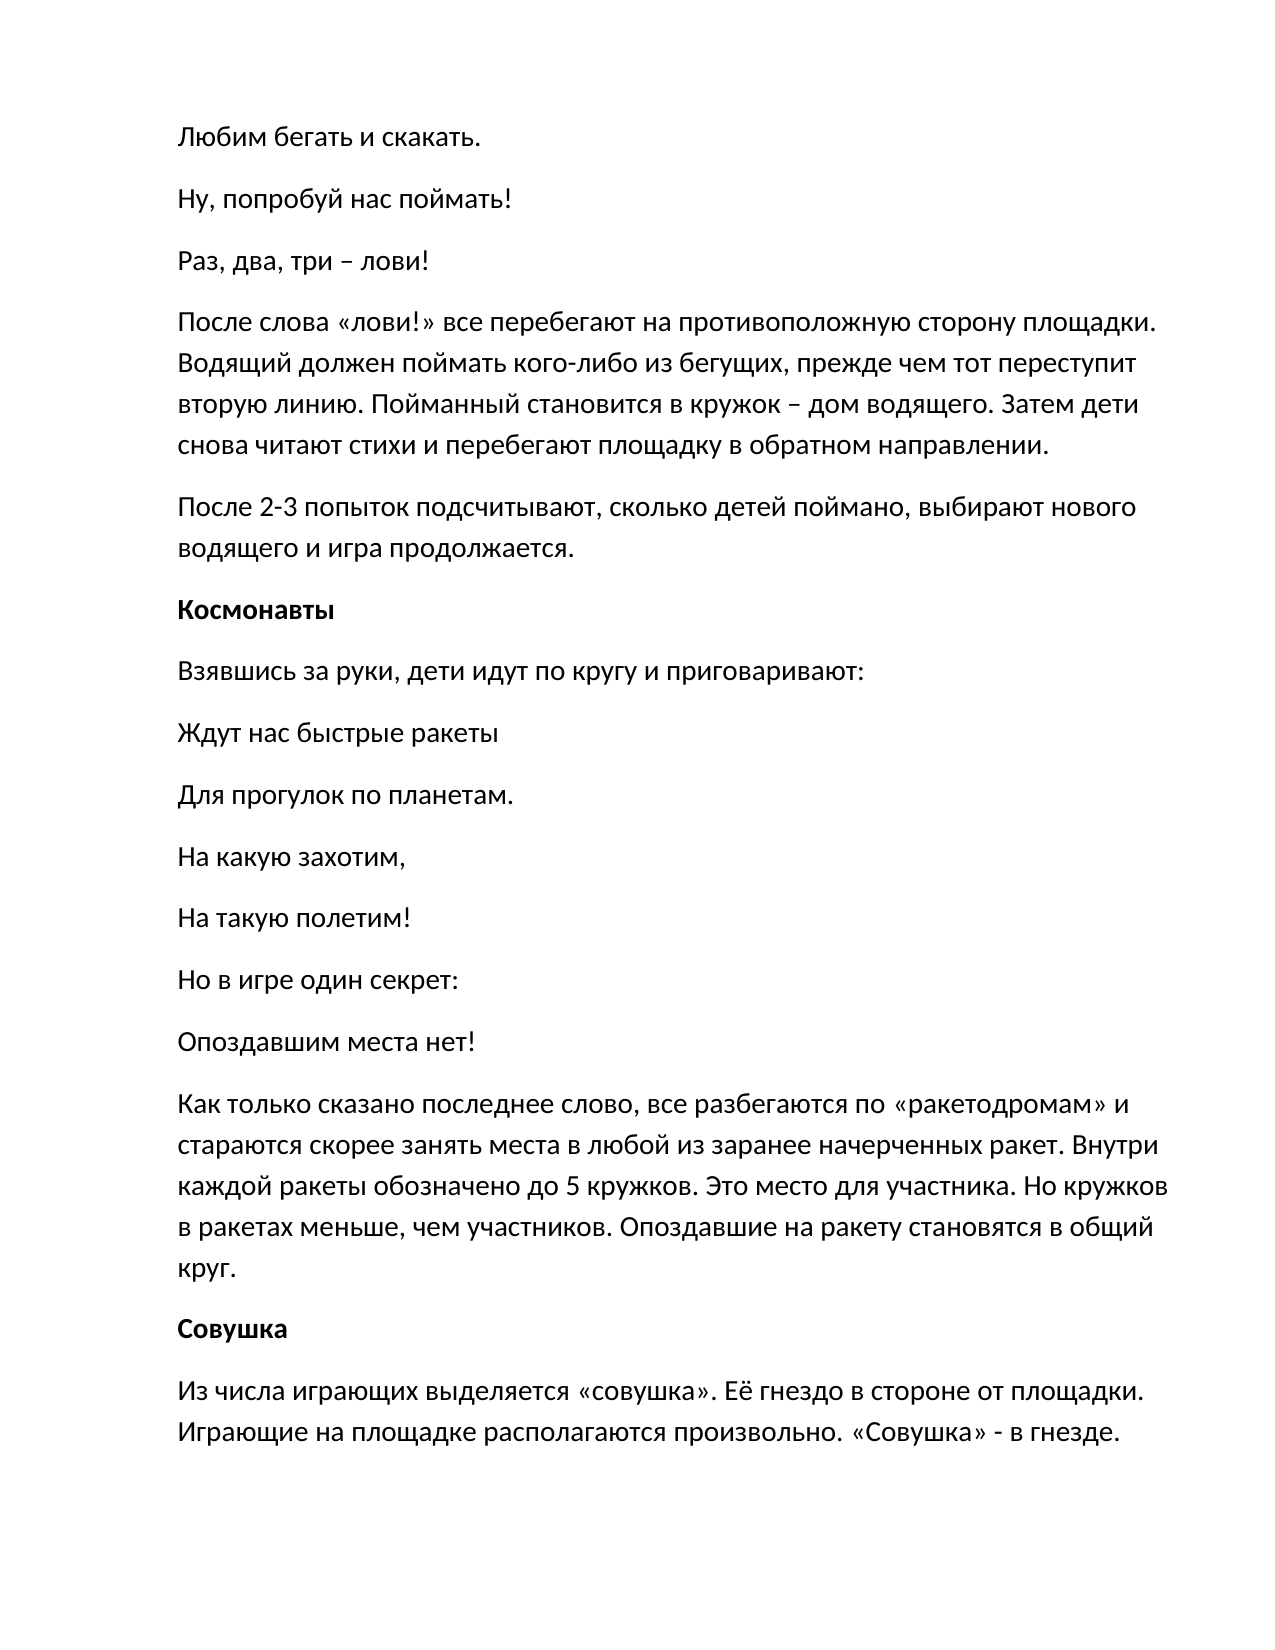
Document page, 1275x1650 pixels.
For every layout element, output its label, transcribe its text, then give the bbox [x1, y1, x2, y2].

text Опоздавшим места нет! [177, 1023, 1186, 1059]
text Но в игре один секрет: [177, 961, 1186, 997]
text Космонавты [177, 591, 1186, 626]
text На такую полетим! [177, 899, 1186, 935]
text После слова «лови!» все перебегают на противоположную сторону площадки. Водящий должен поймать кого-либо из бегущих, прежде чем тот переступит вторую линию. Пойманный становится в кружок – дом водящего. Затем дети снова читают стихи и перебегают площадку в обратном направлении. [177, 303, 1186, 462]
text Как только сказано последнее слово, все разбегаются по «ракетодромам» и стараются скорее занять места в любой из заранее начерченных ракет. Внутри каждой ракеты обозначено до 5 кружков. Это место для участника. Но кружков в ракетах меньше, чем участников. Опоздавшие на ракету становятся в общий круг. [177, 1085, 1186, 1284]
text Взявшись за руки, дети идут по кругу и приговаривают: [177, 652, 1186, 688]
text Ждут нас быстрые ракеты [177, 714, 1186, 750]
text Совушка [177, 1310, 1186, 1346]
text На какую захотим, [177, 838, 1186, 873]
text Для прогулок по планетам. [177, 776, 1186, 812]
text После 2-3 попыток подсчитывают, сколько детей поймано, выбирают нового водящего и игра продолжается. [177, 488, 1186, 564]
text Раз, два, три – лови! [177, 242, 1186, 277]
text Ну, попробуй нас поймать! [177, 180, 1186, 216]
text Любим бегать и скакать. [177, 118, 1186, 154]
text Из числа играющих выделяется «совушка». Её гнездо в стороне от площадки. Играющие на площадке располагаются произвольно. «Совушка» - в гнезде. [177, 1372, 1186, 1449]
